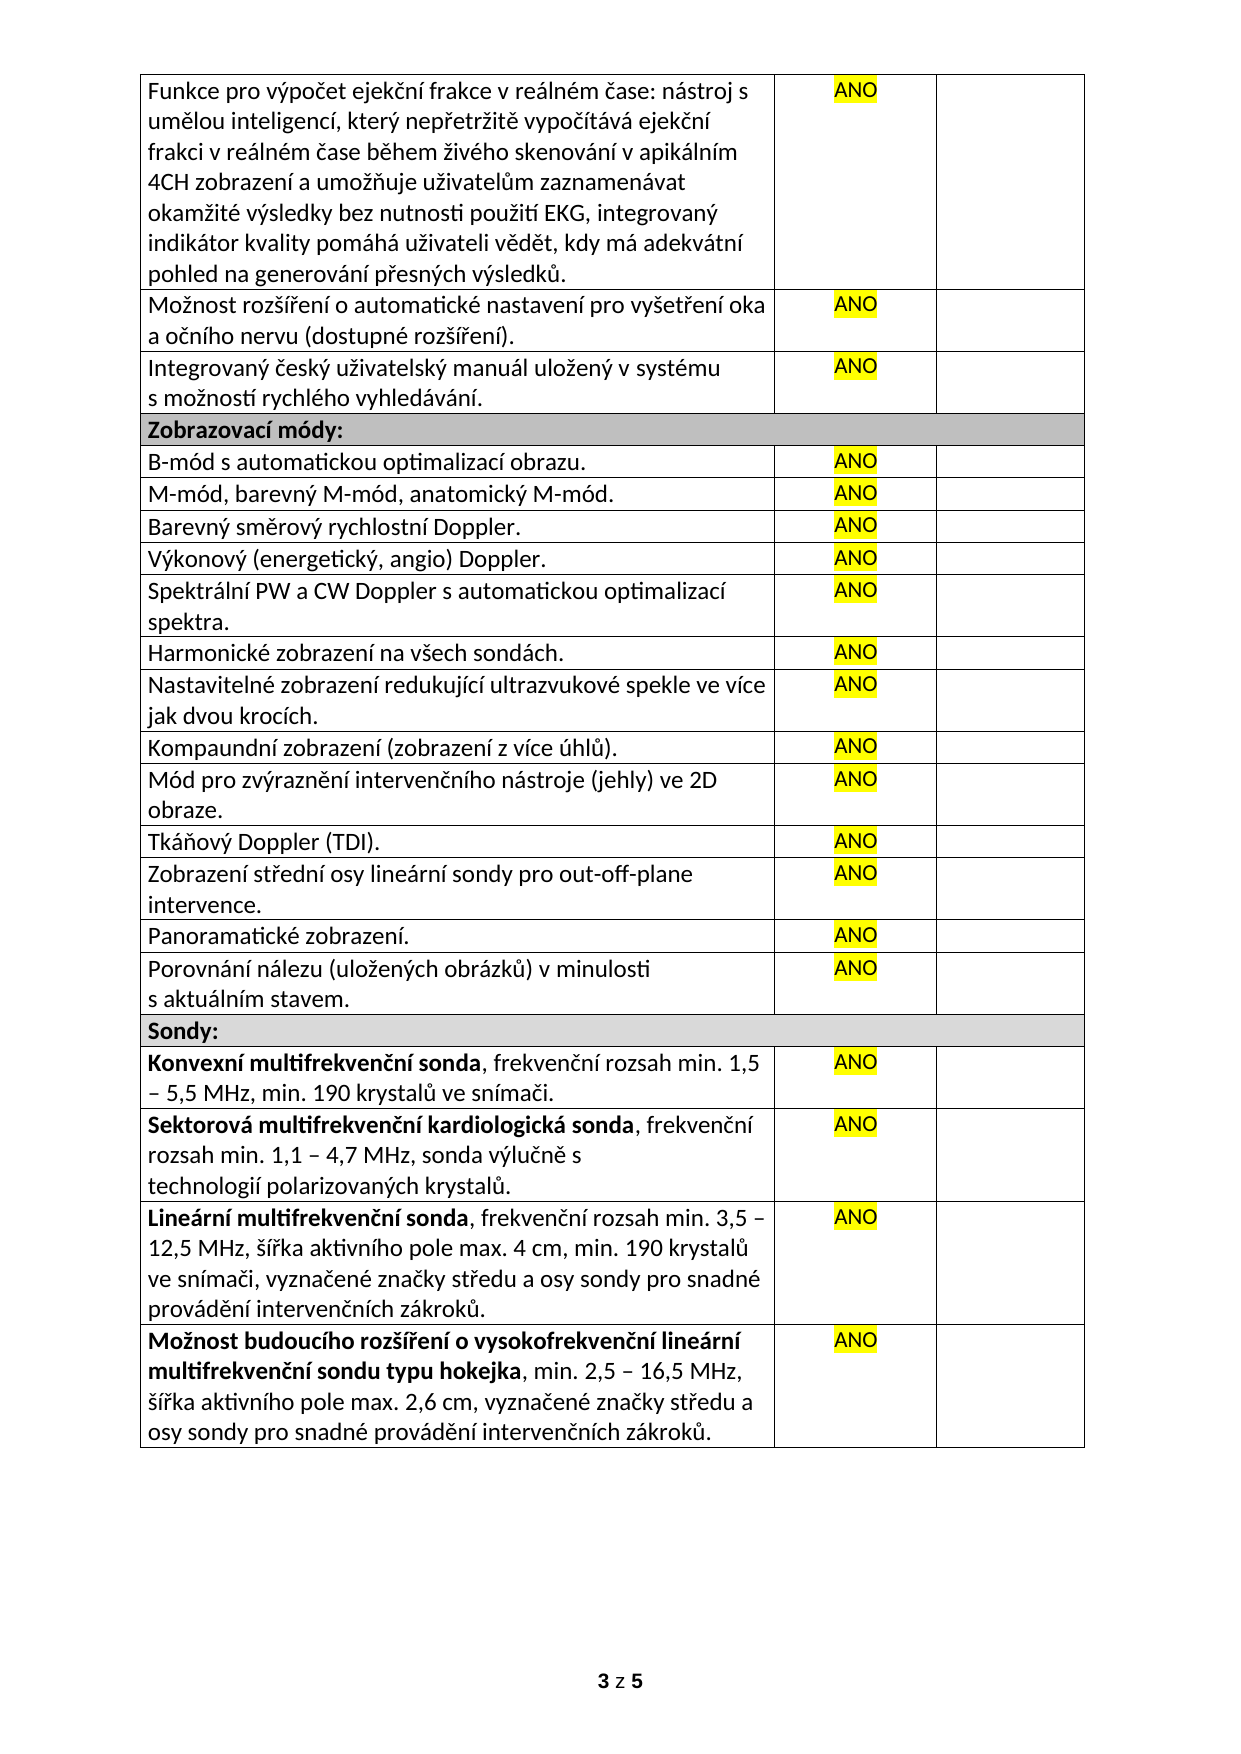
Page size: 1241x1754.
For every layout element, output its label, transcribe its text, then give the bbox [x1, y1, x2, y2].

table_cell [937, 75, 1084, 288]
table_cell ANO [775, 953, 936, 1014]
table_cell ANO [775, 1325, 936, 1447]
table_cell Sondy: [141, 1015, 1084, 1046]
table_cell ANO [775, 543, 936, 574]
table_cell ANO [775, 75, 936, 288]
table_cell Tkáňový Doppler (TDI). [141, 826, 774, 857]
table_cell Spektrální PW a CW Doppler s automatickou optimalizací spektra. [141, 575, 774, 636]
table_cell Mód pro zvýraznění intervenčního nástroje (jehly) ve 2D obraze. [141, 764, 774, 825]
table_cell ANO [775, 1202, 936, 1324]
table_cell [937, 478, 1084, 509]
table_cell M-mód, barevný M-mód, anatomický M-mód. [141, 478, 774, 509]
table_cell [937, 1109, 1084, 1201]
table_cell [937, 953, 1084, 1014]
table_cell [937, 1047, 1084, 1108]
table_cell ANO [775, 920, 936, 952]
table_cell [937, 446, 1084, 477]
table_cell Nastavitelné zobrazení redukující ultrazvukové spekle ve více jak dvou krocích. [141, 670, 774, 731]
table_cell Kompaundní zobrazení (zobrazení z více úhlů). [141, 732, 774, 763]
table_cell Výkonový (energetický, angio) Doppler. [141, 543, 774, 574]
table_cell ANO [775, 575, 936, 636]
table_cell ANO [775, 670, 936, 731]
table_cell [937, 826, 1084, 857]
table_cell Možnost rozšíření o automatické nastavení pro vyšetření oka a očního nervu (dostupné rozšíření). [141, 290, 774, 351]
table_cell Možnost budoucího rozšíření o vysokofrekvenční lineární multifrekvenční sondu typu hokejka, min. 2,5 – 16,5 MHz, šířka aktivního pole max. 2,6 cm, vyznačené značky středu a osy sondy pro snadné provádění intervenčních zákroků. [141, 1325, 774, 1447]
table_cell Zobrazovací módy: [141, 414, 1084, 445]
table_cell ANO [775, 858, 936, 919]
table_cell [937, 858, 1084, 919]
table_cell Funkce pro výpočet ejekční frakce v reálném čase: nástroj s umělou inteligencí, který nepřetržitě vypočítává ejekční frakci v reálném čase během živého skenování v apikálním 4CH zobrazení a umožňuje uživatelům zaznamenávat okamžité výsledky bez nutnosti použití EKG, integrovaný indikátor kvality pomáhá uživateli vědět, kdy má adekvátní pohled na generování přesných výsledků. [141, 75, 774, 288]
table_cell ANO [775, 826, 936, 857]
table_cell [937, 764, 1084, 825]
table_cell [937, 511, 1084, 542]
table_cell ANO [775, 511, 936, 542]
table_cell Integrovaný český uživatelský manuál uložený v systému s možností rychlého vyhledávání. [141, 352, 774, 413]
table_cell Sektorová multifrekvenční kardiologická sonda, frekvenční rozsah min. 1,1 – 4,7 MHz, sonda výlučně s technologií polarizovaných krystalů. [141, 1109, 774, 1201]
table_cell [937, 1325, 1084, 1447]
table_cell Barevný směrový rychlostní Doppler. [141, 511, 774, 542]
table_cell ANO [775, 732, 936, 763]
table_cell [937, 637, 1084, 668]
table_cell [937, 670, 1084, 731]
table_cell ANO [775, 290, 936, 351]
table_cell Harmonické zobrazení na všech sondách. [141, 637, 774, 668]
table_cell [937, 732, 1084, 763]
table_cell [937, 352, 1084, 413]
table_cell Zobrazení střední osy lineární sondy pro out-off-plane intervence. [141, 858, 774, 919]
table_cell [937, 290, 1084, 351]
table_cell B-mód s automatickou optimalizací obrazu. [141, 446, 774, 477]
table_cell ANO [775, 446, 936, 477]
table_cell ANO [775, 764, 936, 825]
table_cell [937, 920, 1084, 952]
table_cell Lineární multifrekvenční sonda, frekvenční rozsah min. 3,5 – 12,5 MHz, šířka aktivního pole max. 4 cm, min. 190 krystalů ve snímači, vyznačené značky středu a osy sondy pro snadné provádění intervenčních zákroků. [141, 1202, 774, 1324]
table_cell Porovnání nálezu (uložených obrázků) v minulosti s aktuálním stavem. [141, 953, 774, 1014]
table_cell ANO [775, 637, 936, 668]
table_cell ANO [775, 352, 936, 413]
table_cell Panoramatické zobrazení. [141, 920, 774, 952]
table_cell ANO [775, 1109, 936, 1201]
table_cell [937, 1202, 1084, 1324]
table_cell [937, 543, 1084, 574]
table_cell ANO [775, 478, 936, 509]
table_cell [937, 575, 1084, 636]
table_cell Konvexní multifrekvenční sonda, frekvenční rozsah min. 1,5 – 5,5 MHz, min. 190 krystalů ve snímači. [141, 1047, 774, 1108]
table_cell ANO [775, 1047, 936, 1108]
